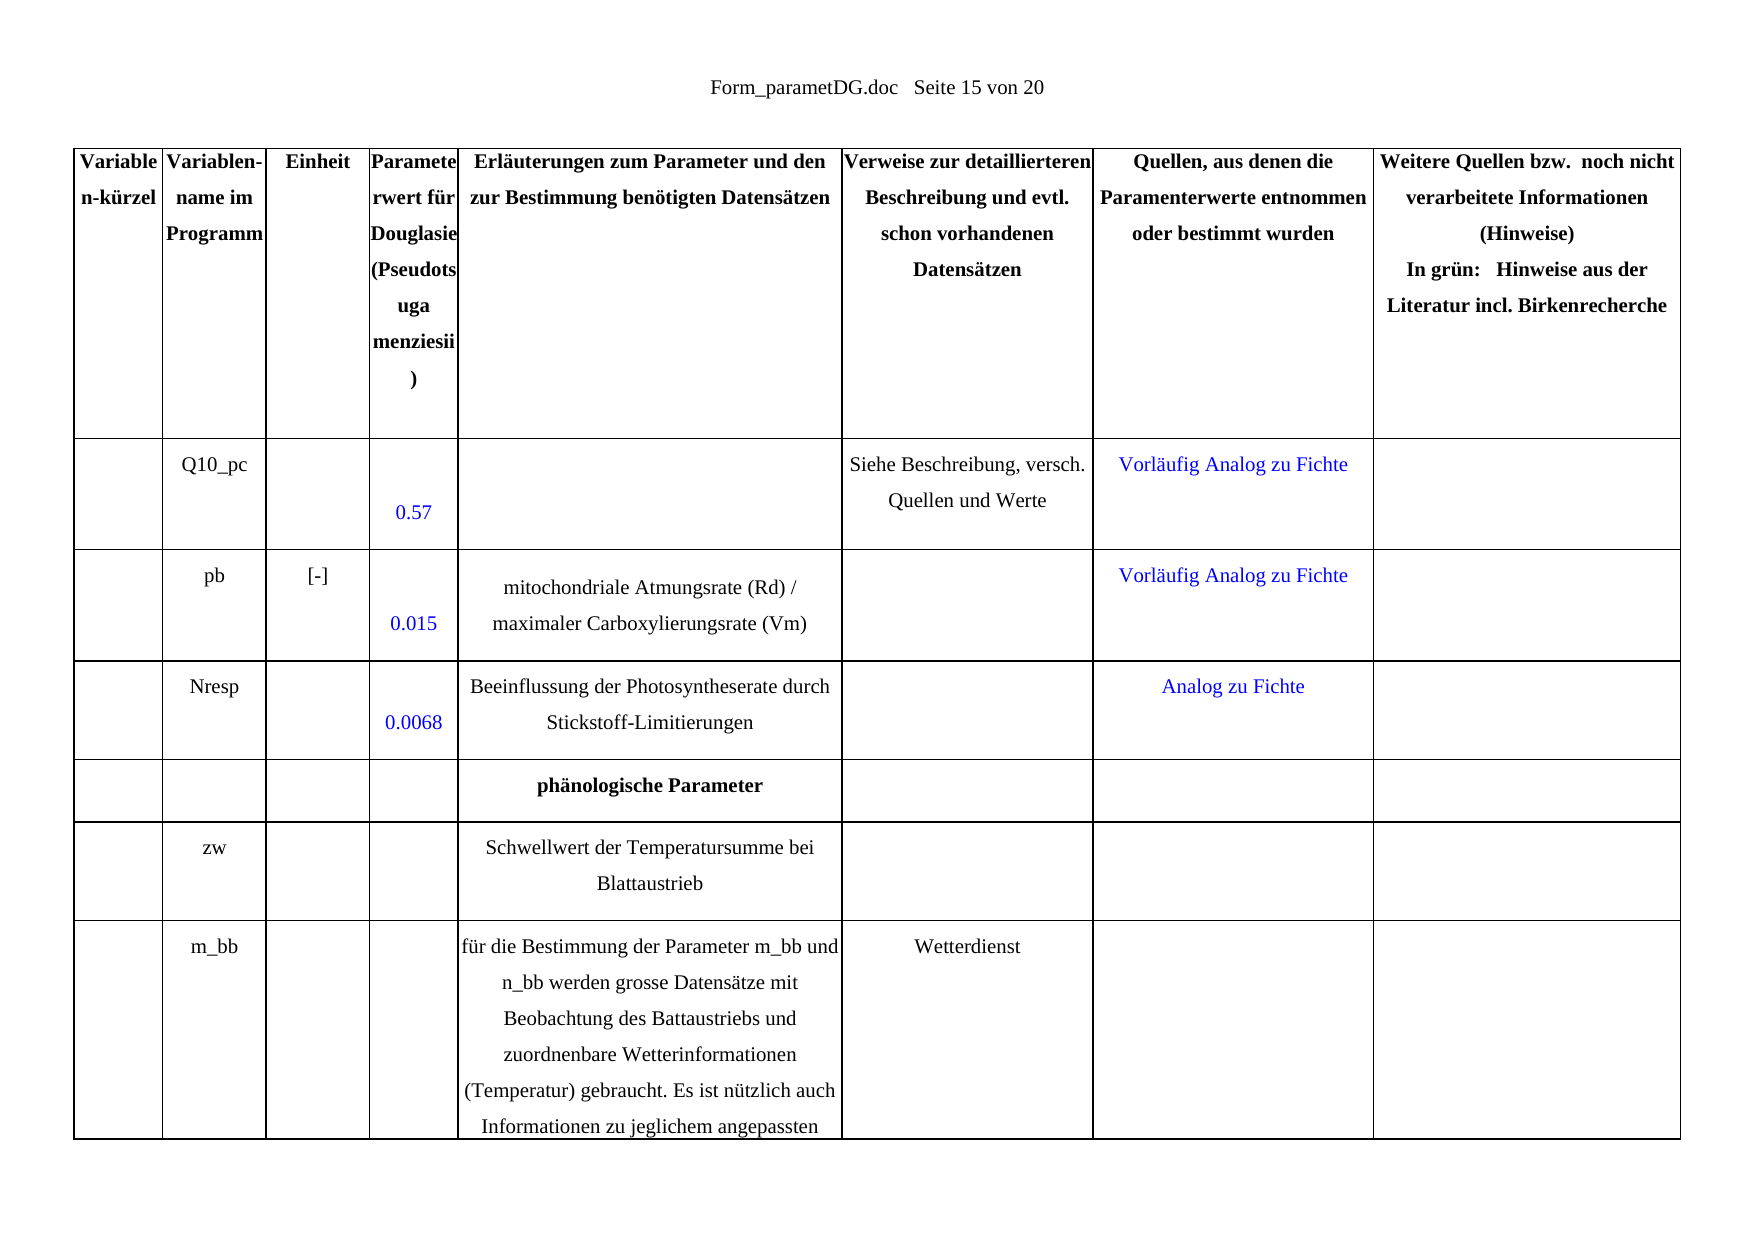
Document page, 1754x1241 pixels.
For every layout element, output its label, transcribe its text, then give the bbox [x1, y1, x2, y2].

table_cell [1374, 550, 1680, 660]
table_cell [-] [267, 550, 369, 660]
table_cell mitochondriale Atmungsrate (Rd) / maximaler Carboxylierungsrate (Vm) [459, 550, 841, 660]
table_cell [1094, 760, 1373, 821]
table_cell phänologische Parameter [459, 760, 841, 821]
table_header Parameterwert für Douglasie (Pseudotsuga menziesii) [370, 149, 457, 438]
table_cell [459, 439, 841, 549]
table_cell Vorläufig Analog zu Fichte [1094, 439, 1373, 549]
table_header Variablen-kürzel [75, 149, 162, 438]
table_cell [843, 662, 1092, 758]
table_cell [267, 439, 369, 549]
table_cell 0.015 [370, 550, 457, 660]
table_cell [267, 662, 369, 758]
table_cell [1094, 921, 1373, 1138]
table_cell Wetterdienst [843, 921, 1092, 1138]
table_cell [1374, 921, 1680, 1138]
table_cell Beeinflussung der Photosyntheserate durch Stickstoff-Limitierungen [459, 662, 841, 758]
table_header Variablen-name im Programm [163, 149, 265, 438]
table_cell m_bb [163, 921, 265, 1138]
table_cell [267, 921, 369, 1138]
table_cell [370, 760, 457, 821]
table_cell [75, 439, 162, 549]
table_cell [75, 823, 162, 920]
table_cell Analog zu Fichte [1094, 662, 1373, 758]
table_cell für die Bestimmung der Parameter m_bb und n_bb werden grosse Datensätze mit Beobachtung des Battaustriebs und zuordnenbare Wetterinformationen (Temperatur) gebraucht. Es ist nützlich auch Informationen zu jeglichem angepassten Phänologiemodell (Parameter, wo gefittet mit welchem Datensatz) zu sammeln. [459, 921, 841, 1138]
table_cell [1374, 823, 1680, 920]
table_cell [163, 760, 265, 821]
table_cell Q10_pc [163, 439, 265, 549]
table_cell Vorläufig Analog zu Fichte [1094, 550, 1373, 660]
table_header Weitere Quellen bzw. noch nicht verarbeitete Informationen (Hinweise) In grün: Hinweise aus der Literatur incl. Birkenrecherche [1374, 149, 1680, 438]
table_cell [75, 662, 162, 758]
table_header Verweise zur detaillierteren Beschreibung und evtl. schon vorhandenen Datensätzen [843, 149, 1092, 438]
table_cell [75, 550, 162, 660]
table_cell [75, 921, 162, 1138]
table_header Quellen, aus denen die Paramenterwerte entnommen oder bestimmt wurden [1094, 149, 1373, 438]
table_cell Nresp [163, 662, 265, 758]
table_cell [1374, 760, 1680, 821]
table_cell [267, 823, 369, 920]
table_header Erläuterungen zum Parameter und den zur Bestimmung benötigten Datensätzen [459, 149, 841, 438]
table_cell [1374, 662, 1680, 758]
table_cell [75, 760, 162, 821]
table_cell 0.0068 [370, 662, 457, 758]
table_header Einheit [267, 149, 369, 438]
table_cell [843, 823, 1092, 920]
table_cell [267, 760, 369, 821]
table_cell [370, 823, 457, 920]
table_cell [843, 760, 1092, 821]
table_cell [1374, 439, 1680, 549]
table_cell Schwellwert der Temperatursumme bei Blattaustrieb [459, 823, 841, 920]
table_cell Siehe Beschreibung, versch. Quellen und Werte [843, 439, 1092, 549]
table_cell zw [163, 823, 265, 920]
table_cell [1094, 823, 1373, 920]
table_cell [370, 921, 457, 1138]
table_cell 0.57 [370, 439, 457, 549]
table_cell [843, 550, 1092, 660]
table_cell pb [163, 550, 265, 660]
